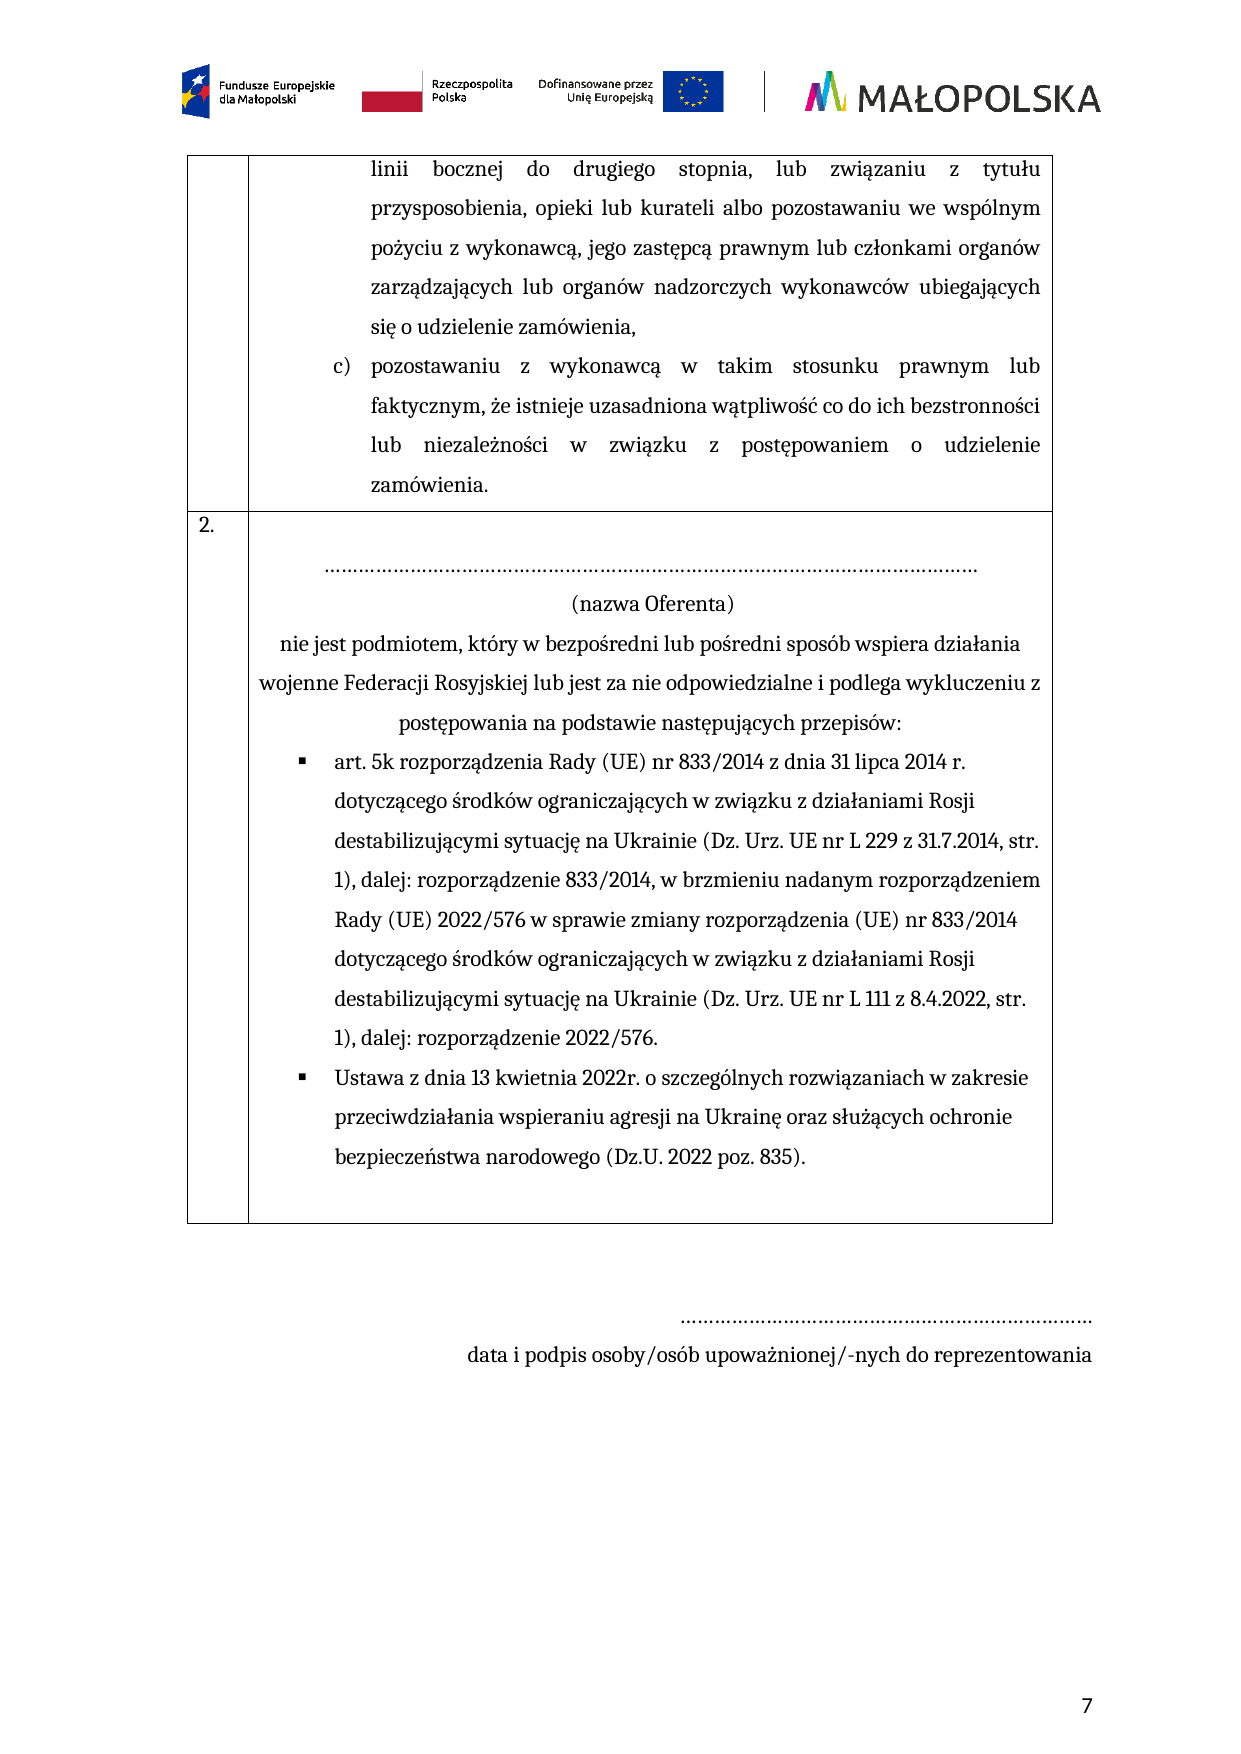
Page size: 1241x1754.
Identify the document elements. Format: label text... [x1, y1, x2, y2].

text data i podpis osoby/osób upoważnionej/-nych do reprezentowania [148, 1342, 1093, 1368]
table_cell 1. [188, 156, 248, 511]
picture [169, 50, 1115, 132]
table_cell 2. [188, 512, 248, 1223]
table_cell …………………………………………………………………………………………………… (nazwa Oferenta) nie jest podmiotem, który w bezpośredni lub pośredni sposób wspiera działania wojenne Federacji Rosyjskiej lub jest za nie odpowiedzialne i podlega wykluczeniu z postępowania na podstawie następujących przepisów: art. 5k rozporządzenia Rady (UE) nr 833/2014 z dnia 31 lipca 2014 r. dotyczącego środków ograniczających w związku z działaniami Rosji destabilizującymi sytuację na Ukrainie (Dz. Urz. UE nr L 229 z 31.7.2014, str. 1), dalej: rozporządzenie 833/2014, w brzmieniu nadanym rozporządzeniem Rady (UE) 2022/576 w sprawie zmiany rozporządzenia (UE) nr 833/2014 dotyczącego środków ograniczających w związku z działaniami Rosji destabilizującymi sytuację na Ukrainie (Dz. Urz. UE nr L 111 z 8.4.2022, str. 1), dalej: rozporządzenie 2022/576. Ustawa z dnia 13 kwietnia 2022r. o szczególnych rozwiązaniach w zakresie przeciwdziałania wspieraniu agresji na Ukrainę oraz służących ochronie bezpieczeństwa narodowego (Dz.U. 2022 poz. 835). [249, 512, 1052, 1223]
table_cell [249, 156, 1052, 511]
text ……………………………………………………………… [148, 1303, 1093, 1329]
